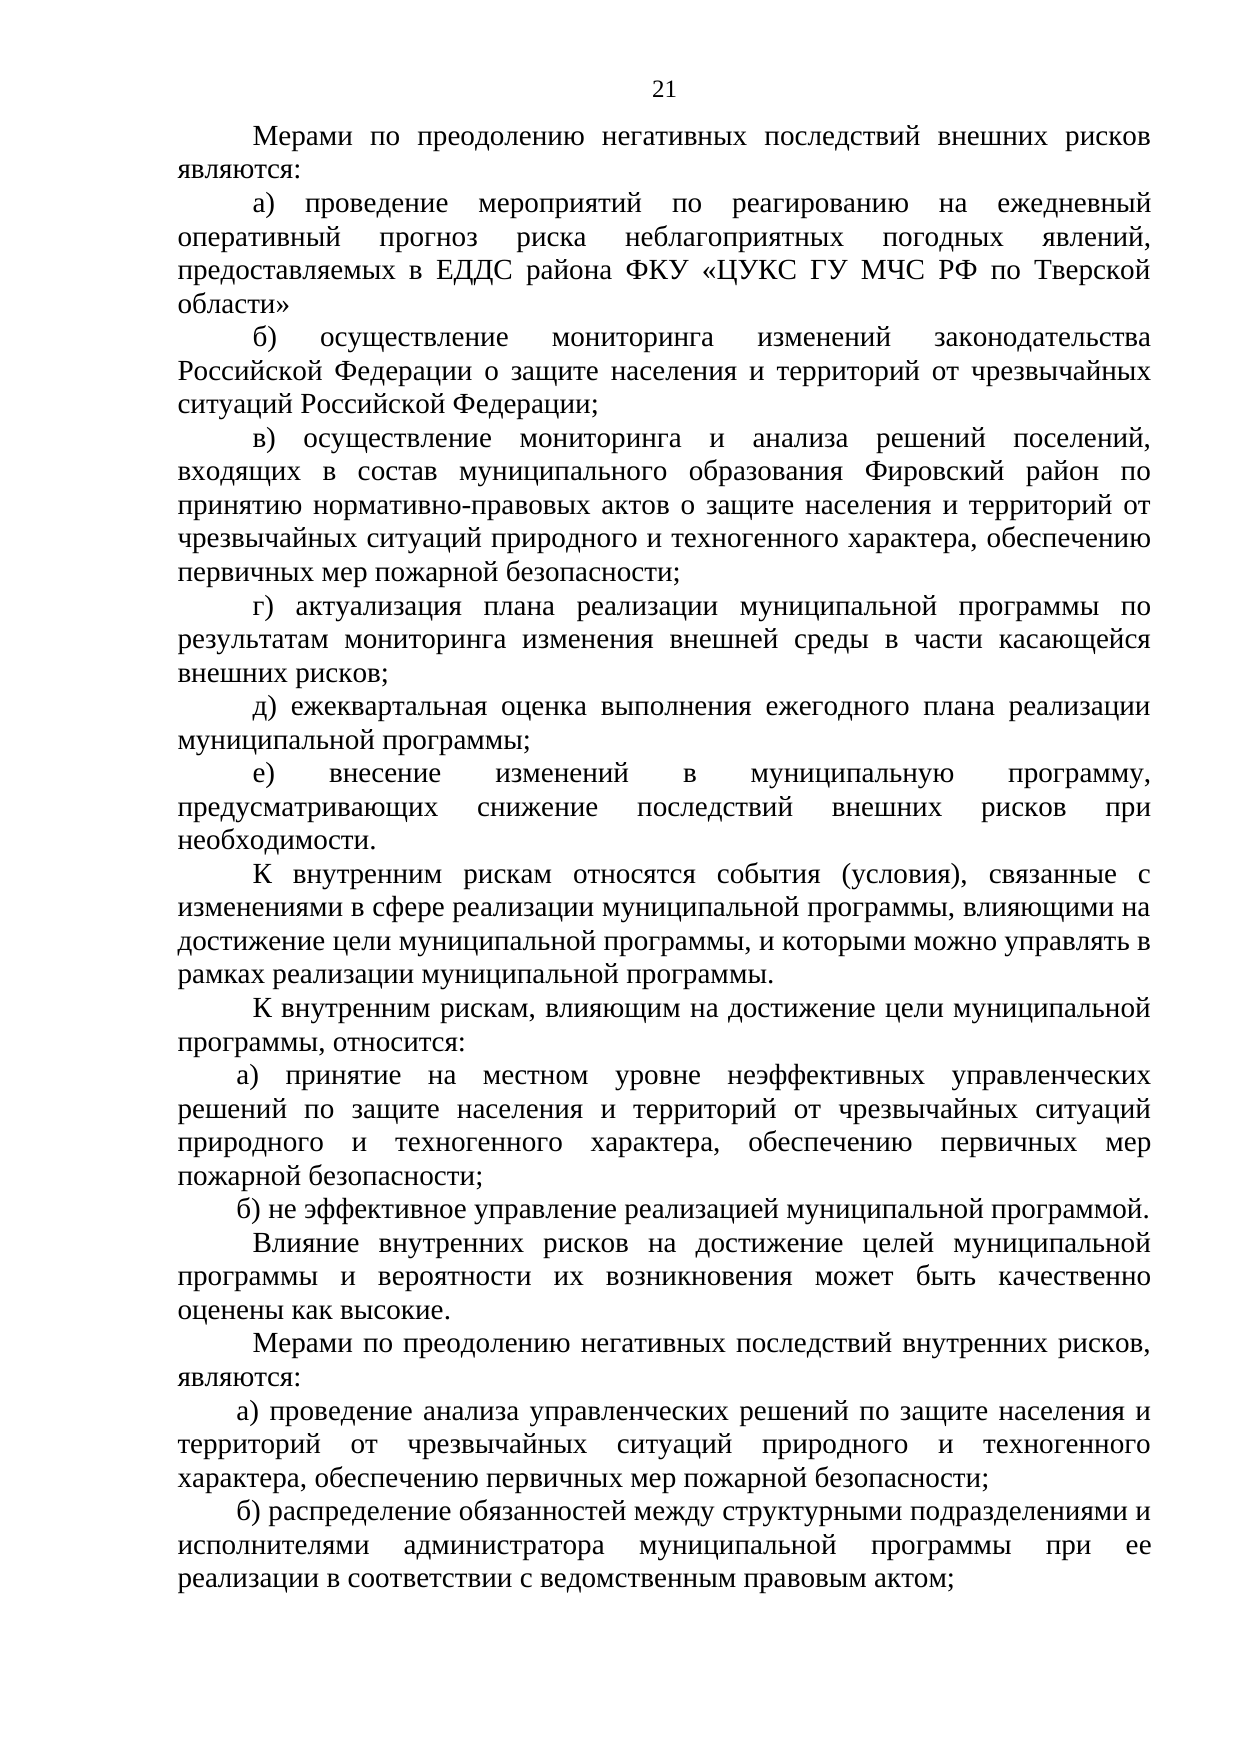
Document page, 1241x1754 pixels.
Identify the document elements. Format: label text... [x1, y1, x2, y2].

text Мерами по преодолению негативных последствий внутренних рисков, являются: [177, 1326, 1152, 1393]
text К внутренним рискам относятся события (условия), связанные с изменениями в сфере реализации муниципальной программы, влияющими на достижение цели муниципальной программы, и которыми можно управлять в рамках реализации муниципальной программы. [177, 856, 1152, 990]
text Мерами по преодолению негативных последствий внешних рисков являются: [177, 118, 1152, 185]
text д) ежеквартальная оценка выполнения ежегодного плана реализации муниципальной программы; [177, 688, 1152, 755]
text б) осуществление мониторинга изменений законодательства Российской Федерации о защите населения и территорий от чрезвычайных ситуаций Российской Федерации; [177, 319, 1152, 420]
text а) принятие на местном уровне неэффективных управленческих решений по защите населения и территорий от чрезвычайных ситуаций природного и техногенного характера, обеспечению первичных мер пожарной безопасности; [177, 1057, 1152, 1191]
text е) внесение изменений в муниципальную программу, предусматривающих снижение последствий внешних рисков при необходимости. [177, 755, 1152, 856]
text в) осуществление мониторинга и анализа решений поселений, входящих в состав муниципального образования Фировский район по принятию нормативно-правовых актов о защите населения и территорий от чрезвычайных ситуаций природного и техногенного характера, обеспечению первичных мер пожарной безопасности; [177, 420, 1152, 588]
text К внутренним рискам, влияющим на достижение цели муниципальной программы, относится: [177, 990, 1152, 1057]
text Влияние внутренних рисков на достижение целей муниципальной программы и вероятности их возникновения может быть качественно оценены как высокие. [177, 1225, 1152, 1326]
text г) актуализация плана реализации муниципальной программы по результатам мониторинга изменения внешней среды в части касающейся внешних рисков; [177, 588, 1152, 688]
text а) проведение анализа управленческих решений по защите населения и территорий от чрезвычайных ситуаций природного и техногенного характера, обеспечению первичных мер пожарной безопасности; [177, 1393, 1152, 1493]
text б) не эффективное управление реализацией муниципальной программой. [177, 1191, 1152, 1225]
text б) распределение обязанностей между структурными подразделениями и исполнителями администратора муниципальной программы при ее реализации в соответствии с ведомственным правовым актом; [177, 1493, 1152, 1594]
text а) проведение мероприятий по реагированию на ежедневный оперативный прогноз риска неблагоприятных погодных явлений, предоставляемых в ЕДДС района ФКУ «ЦУКС ГУ МЧС РФ по Тверской области» [177, 185, 1152, 319]
